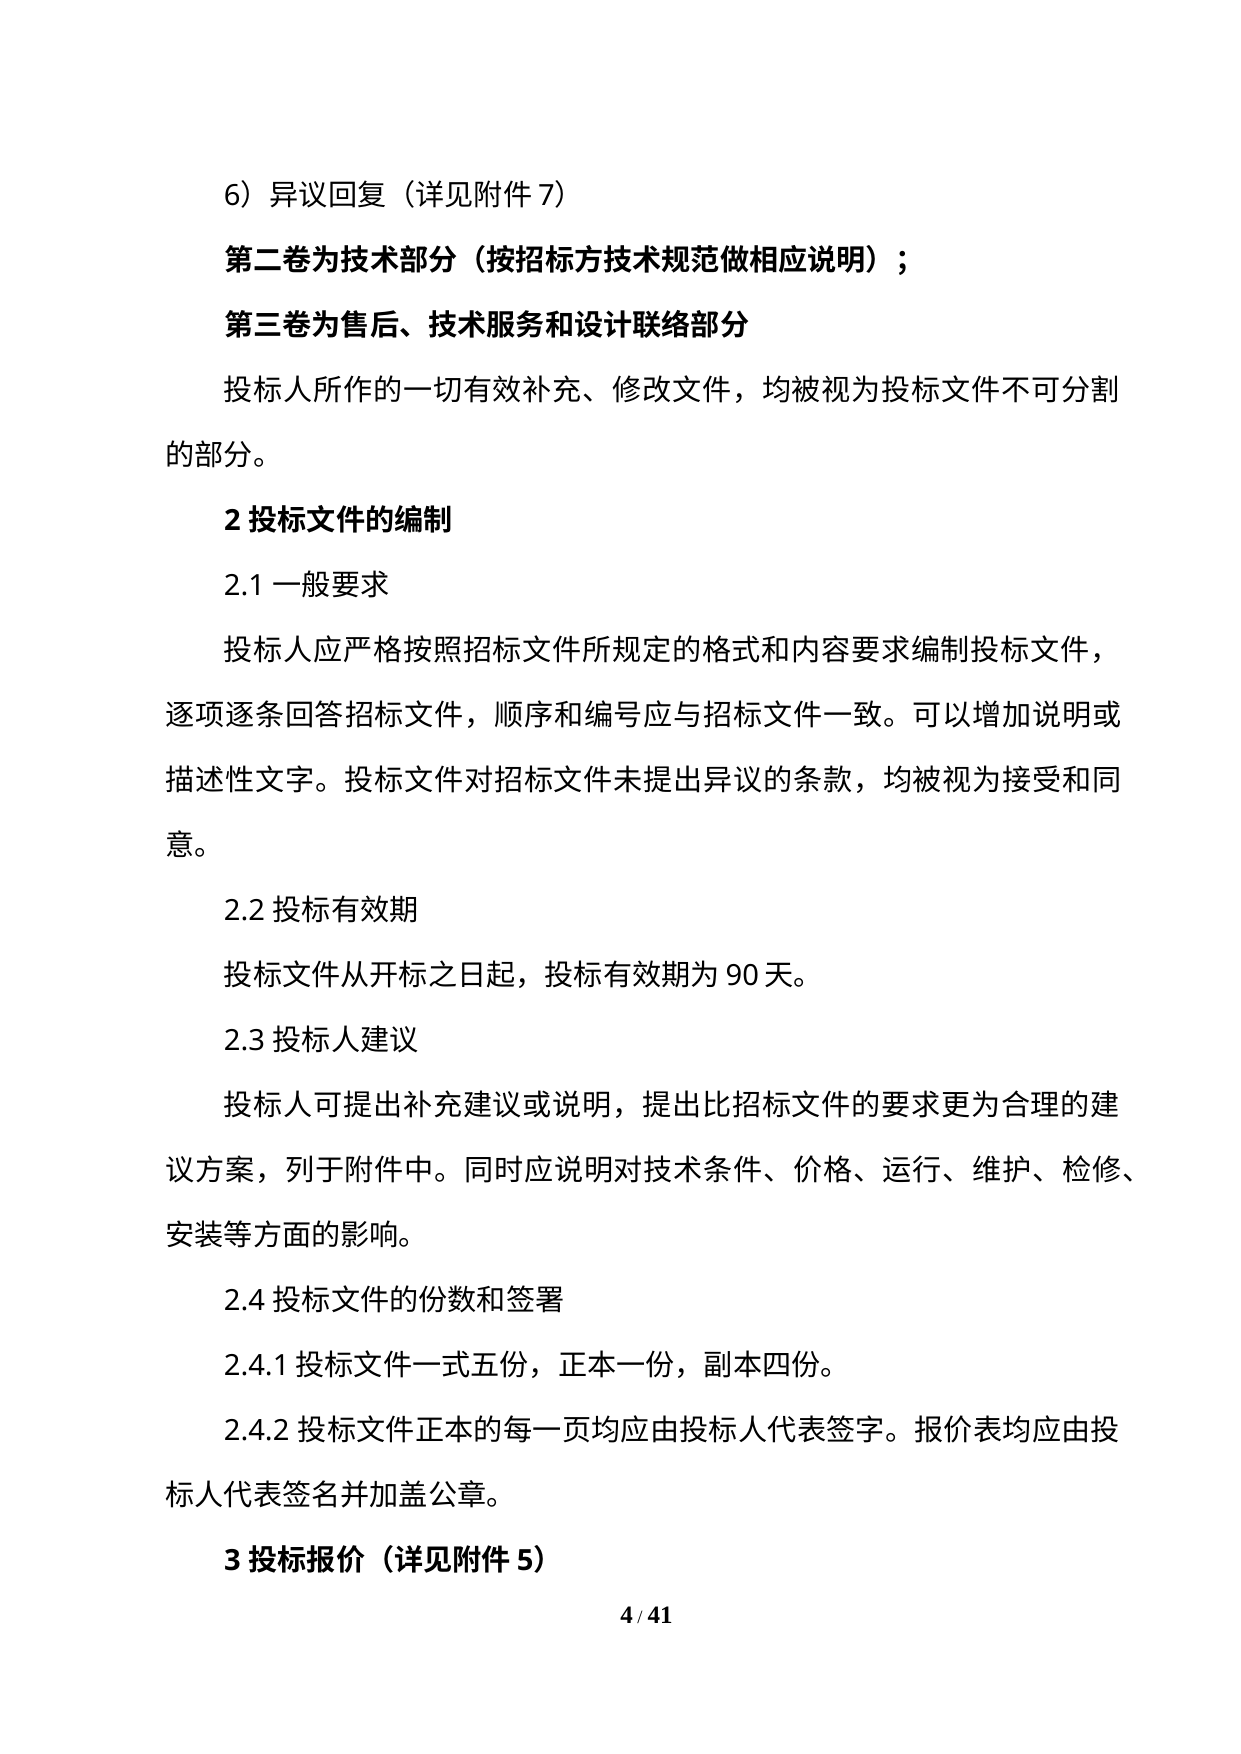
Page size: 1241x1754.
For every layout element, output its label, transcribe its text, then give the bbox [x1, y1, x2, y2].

text 2.4.2 投标文件正本的每一页均应由投标人代表签字。报价表均应由投标人代表签名并加盖公章。 [165, 1395, 1122, 1525]
text 3 投标报价（详见附件5） [165, 1525, 1122, 1590]
text 2.1 一般要求 [165, 550, 1122, 615]
text 2.3 投标人建议 [165, 1005, 1122, 1070]
text 6）异议回复（详见附件7） [165, 160, 1122, 225]
text 第三卷为售后、技术服务和设计联络部分 [165, 290, 1122, 355]
text 2 投标文件的编制 [165, 485, 1122, 550]
text 2.4.1投标文件一式五份，正本一份，副本四份。 [165, 1330, 1122, 1395]
text 投标人所作的一切有效补充、修改文件，均被视为投标文件不可分割的部分。 [165, 355, 1122, 485]
text 投标文件从开标之日起，投标有效期为90天。 [165, 940, 1122, 1005]
text 第二卷为技术部分（按招标方技术规范做相应说明）； [165, 225, 1122, 290]
text 投标人应严格按照招标文件所规定的格式和内容要求编制投标文件，逐项逐条回答招标文件，顺序和编号应与招标文件一致。可以增加说明或描述性文字。投标文件对招标文件未提出异议的条款，均被视为接受和同意。 [165, 615, 1122, 875]
text 2.4 投标文件的份数和签署 [165, 1265, 1122, 1330]
text 投标人可提出补充建议或说明，提出比招标文件的要求更为合理的建议方案，列于附件中。同时应说明对技术条件、价格、运行、维护、检修、安装等方面的影响。 [165, 1070, 1122, 1265]
text 2.2 投标有效期 [165, 875, 1122, 940]
